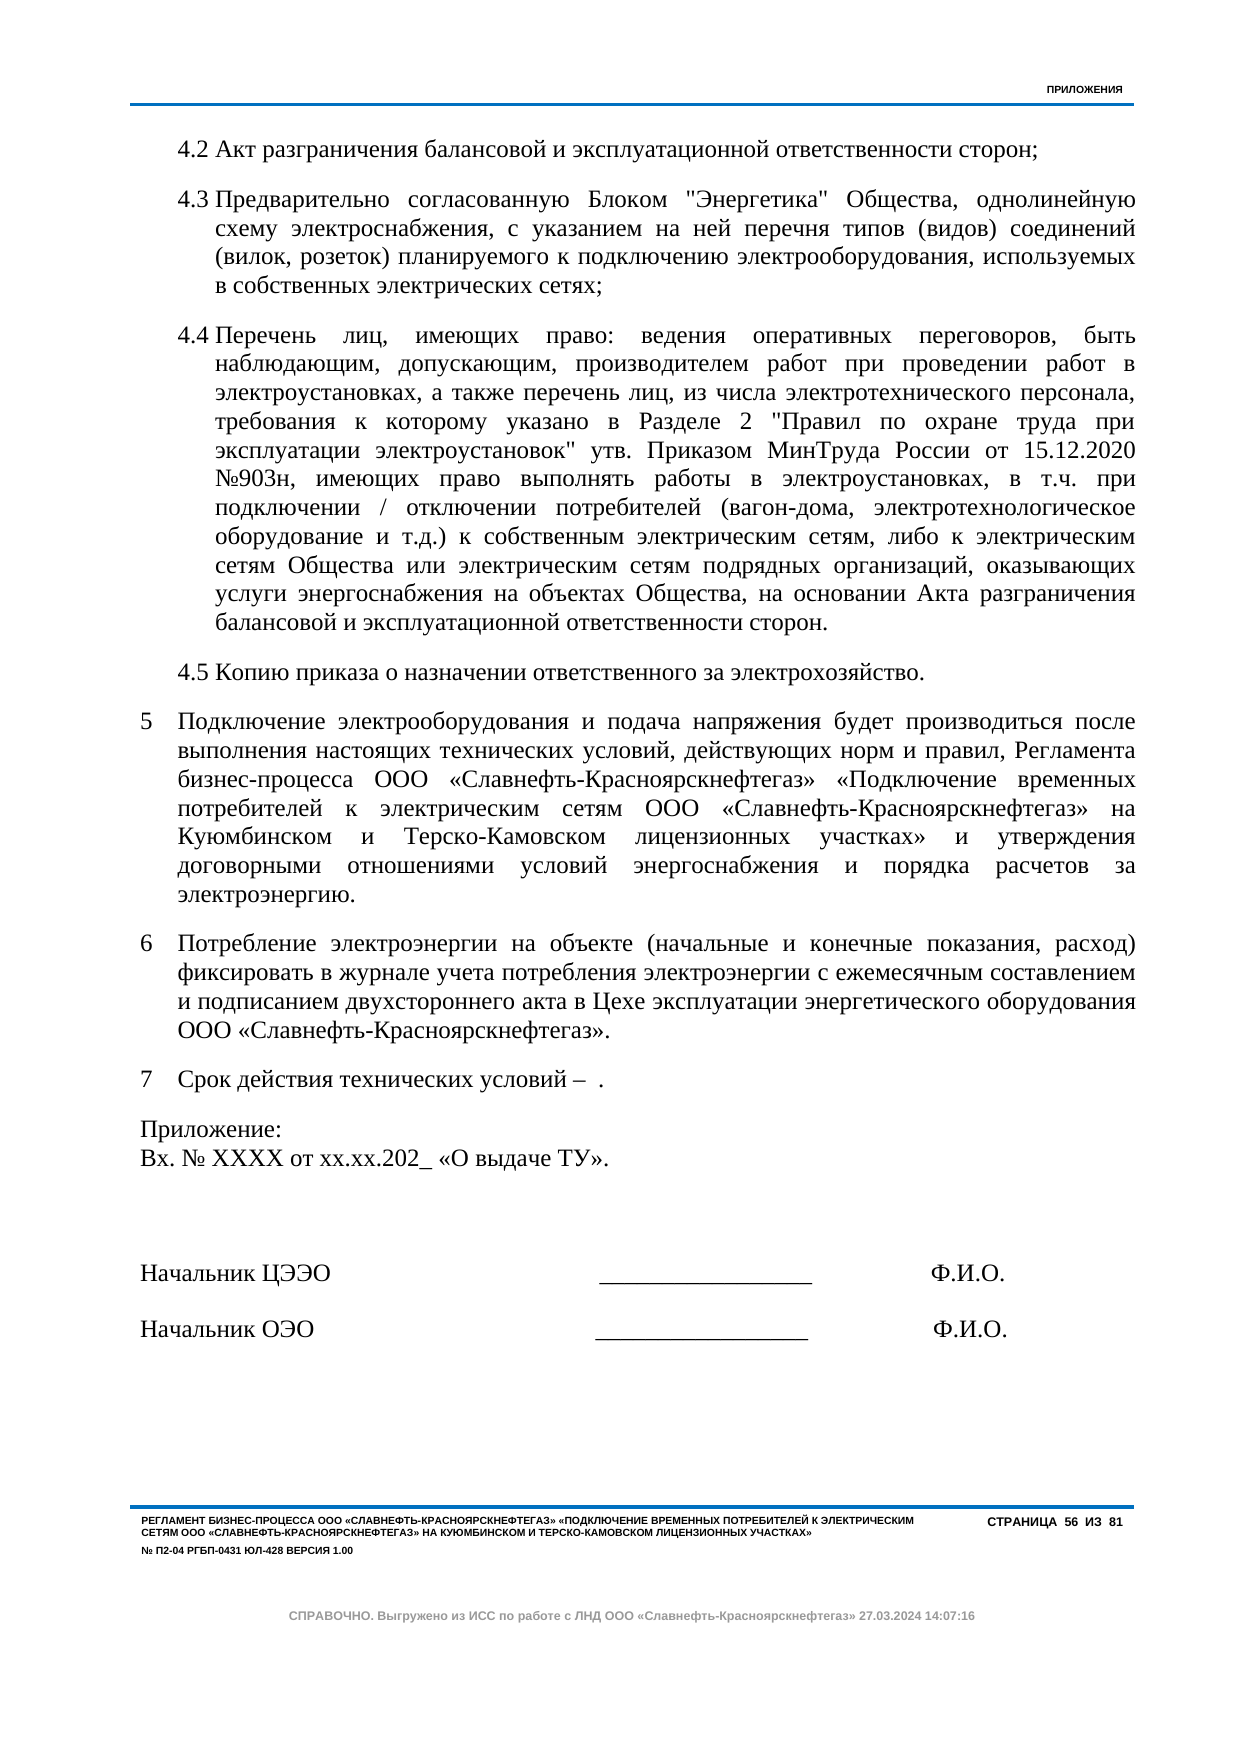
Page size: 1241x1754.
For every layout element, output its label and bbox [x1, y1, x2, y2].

table_cell [129, 1114, 1148, 1487]
table_header [129, 134, 1148, 1114]
